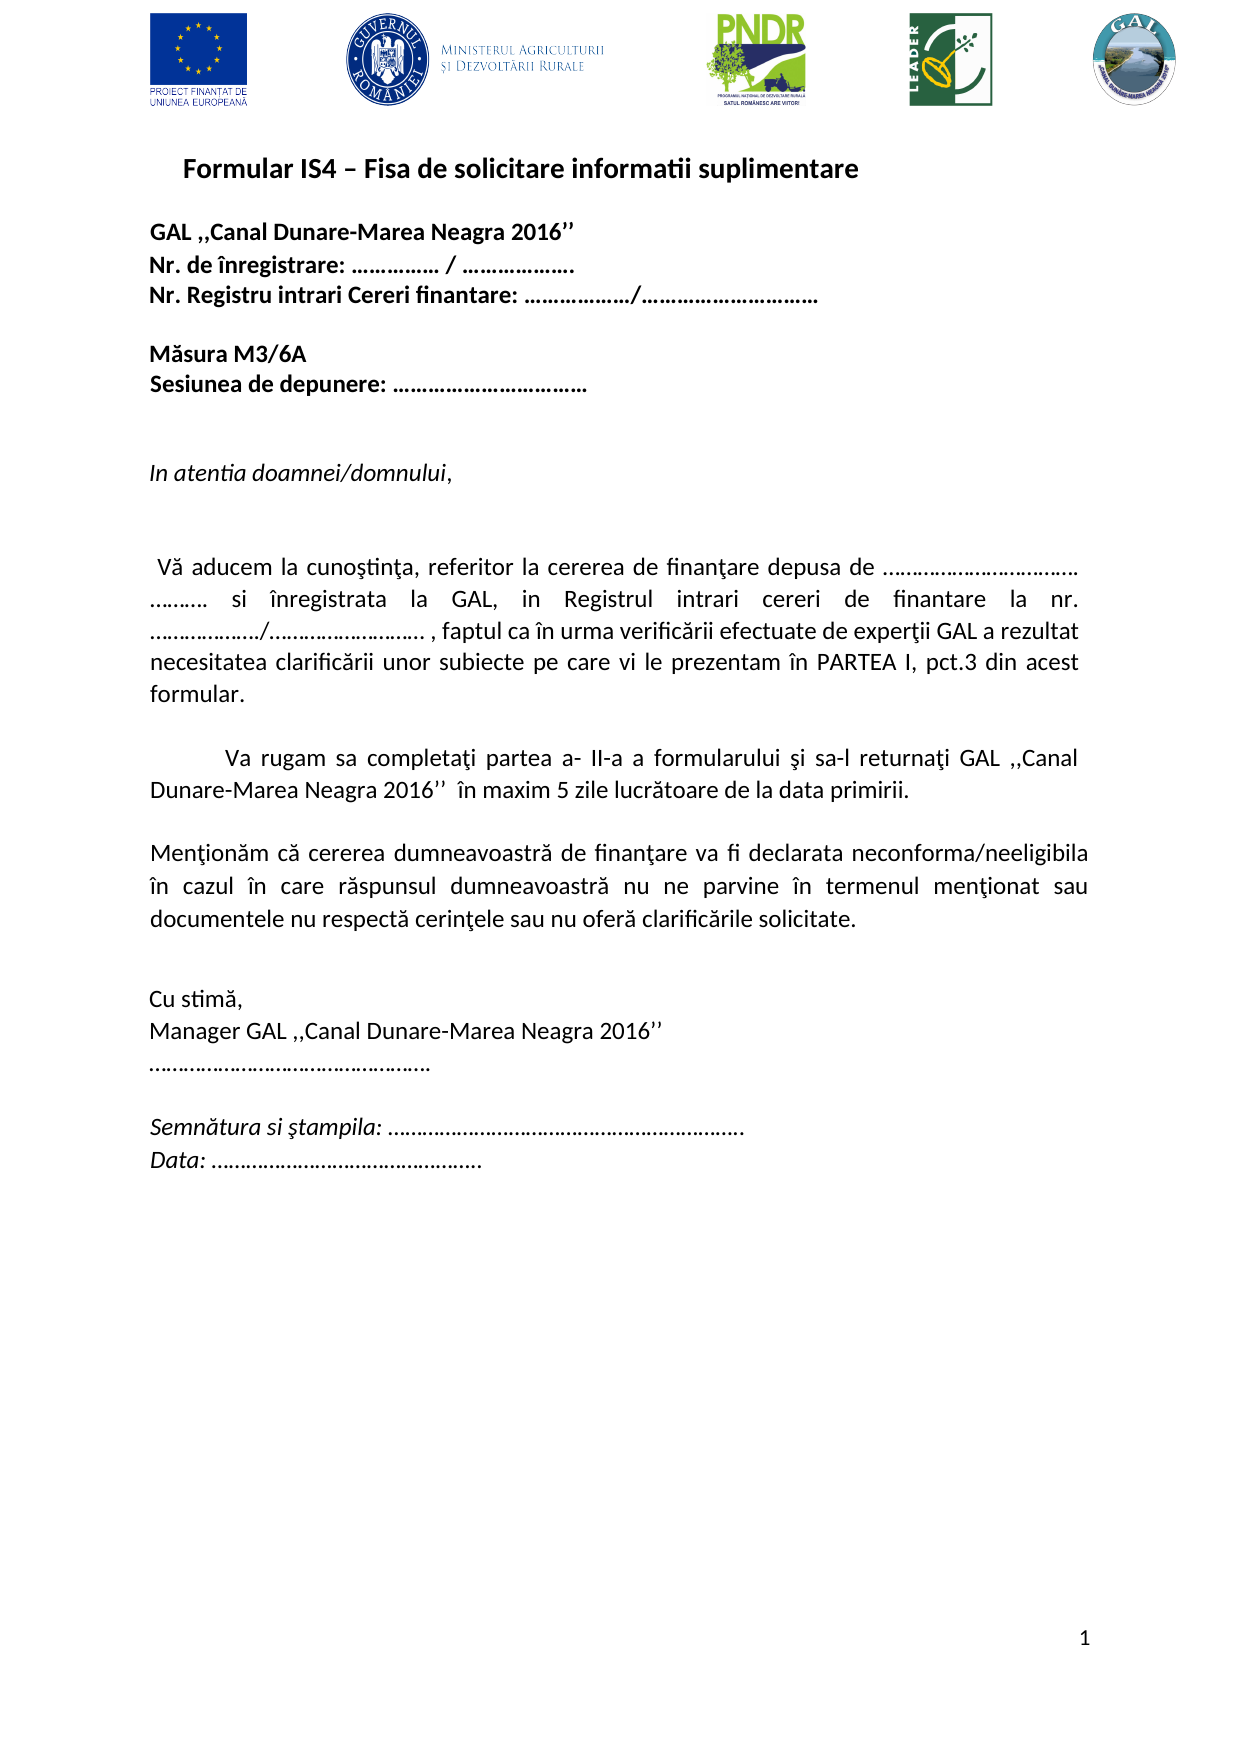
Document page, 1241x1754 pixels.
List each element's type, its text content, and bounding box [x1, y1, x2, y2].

text Măsura M3/6A [149, 338, 1090, 368]
text Vă aducem la cunoştinţa, referitor la cererea de finanţare depusa de …………………………….………. si înregistrata la GAL, in Registrul intrari cereri de finantare la nr. ………………./……………………… , faptul ca în urma verificării efectuate de experţii GAL a rezultat necesitatea clarificării unor subiecte pe care vi le prezentam în PARTEA I, pct.3 din acest formular. [149, 552, 1080, 709]
text GAL ,,Canal Dunare-Marea Neagra 2016’’ [150, 216, 1075, 246]
text Data: ……………………………………….. [150, 1144, 1090, 1175]
text Sesiunea de depunere: …………………………… [150, 368, 1090, 399]
text Manager GAL ,,Canal Dunare-Marea Neagra 2016’’ [149, 1015, 1014, 1046]
text Menţionăm că cererea dumneavoastră de finanţare va fi declarata neconforma/neeligibila în cazul în care răspunsul dumneavoastră nu ne parvine în termenul menţionat sau documentele nu respectă cerinţele sau nu oferă clarificările solicitate. [150, 837, 1090, 934]
text In atentia doamnei/domnului, [149, 457, 1014, 488]
text Formular IS4 – Fisa de solicitare informatii suplimentare [150, 150, 1090, 186]
text Cu stimă, [149, 983, 1014, 1014]
picture [150, 13, 1179, 109]
text …………………………………………. [149, 1047, 1014, 1078]
text Semnătura si ştampila: …………………………………………………….. [150, 1111, 1090, 1142]
text Nr. Registru intrari Cereri finantare: ………………/………………………… [149, 279, 1090, 310]
text Nr. de înregistrare: …………… / ………………. [149, 249, 1090, 279]
text Va rugam sa completaţi partea a- II-a a formularului şi sa-l returnaţi GAL ,,Canal Dunare-Marea Neagra 2016’’ în maxim 5 zile lucrătoare de la data primirii. [150, 742, 1080, 804]
